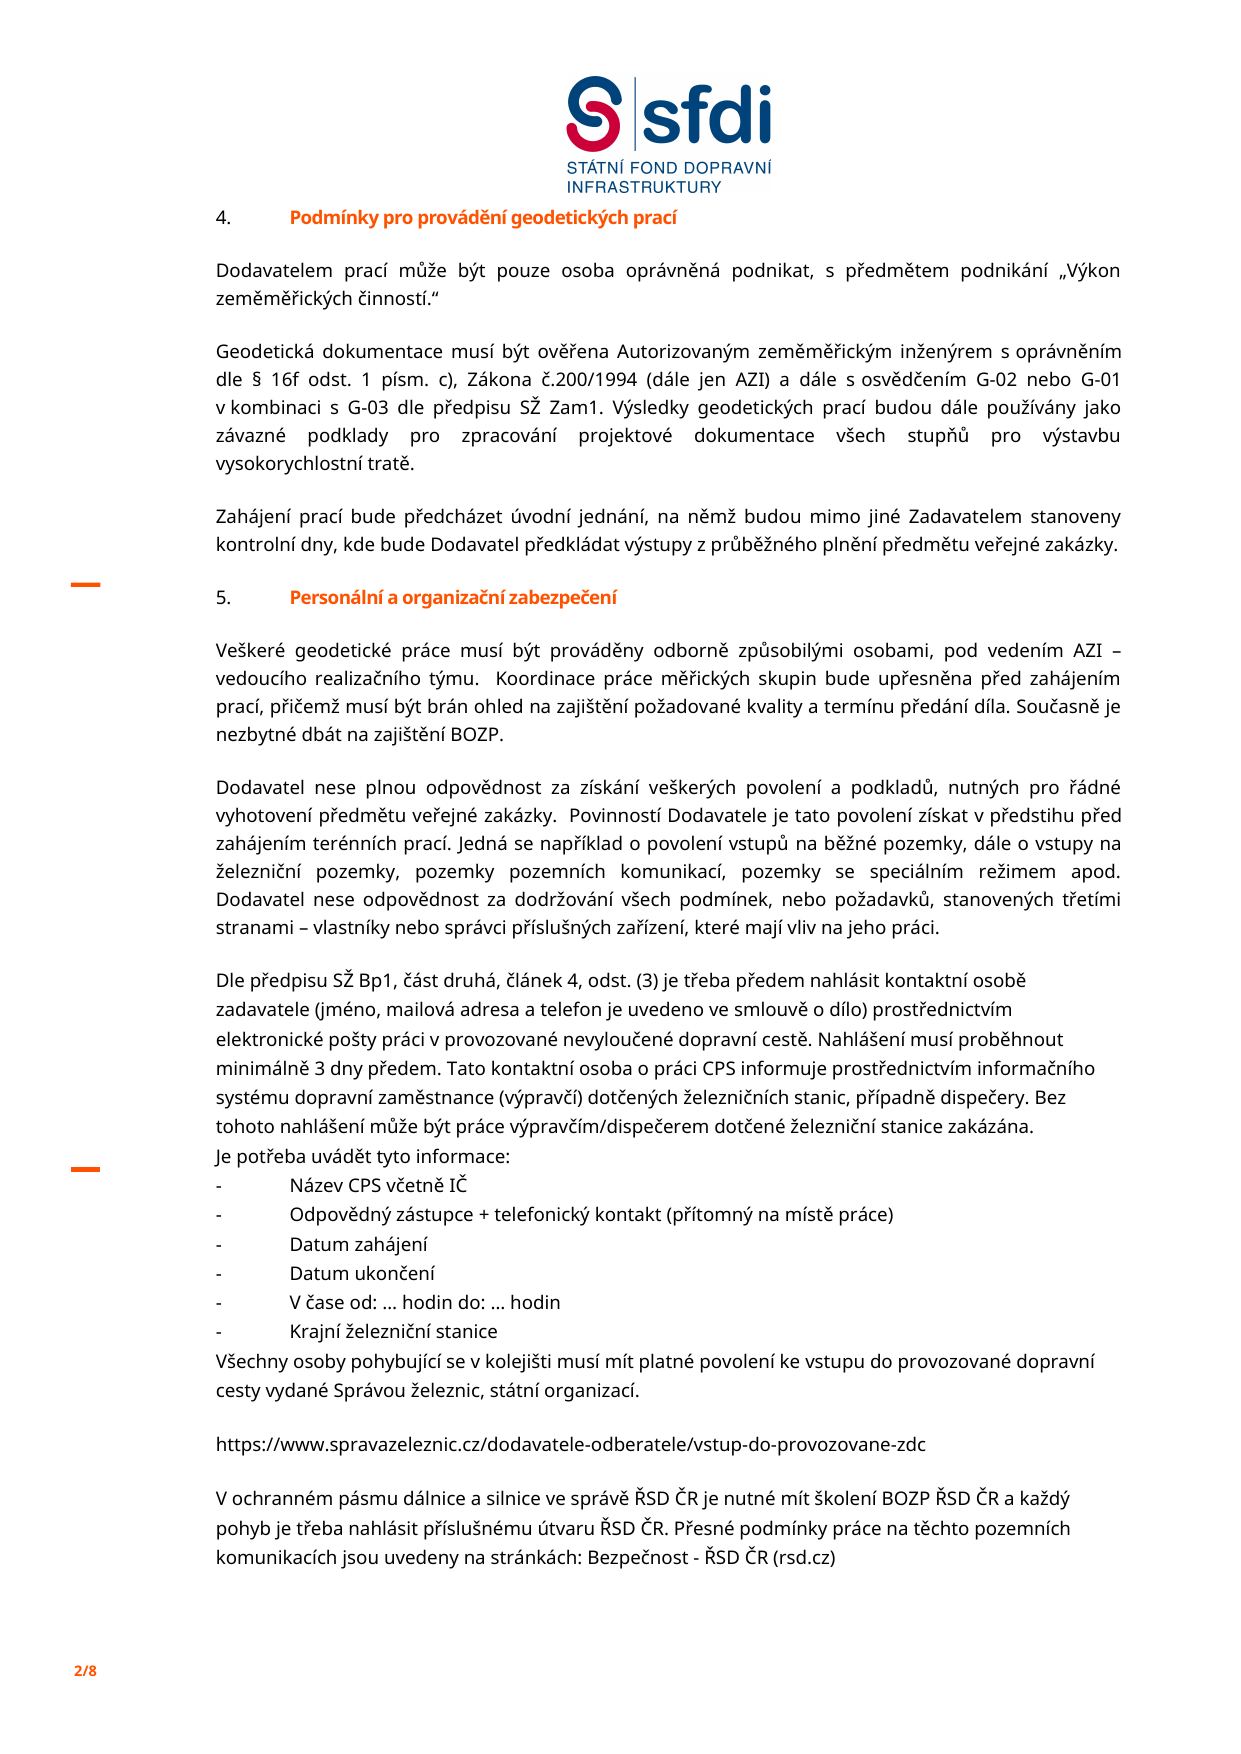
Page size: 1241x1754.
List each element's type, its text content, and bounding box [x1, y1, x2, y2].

list Odpovědný zástupce + telefonický kontakt (přítomný na místě práce) [216, 1202, 1122, 1227]
text Zahájení prací bude předcházet úvodní jednání, na němž budou mimo jiné Zadavatelem stanoveny kontrolní dny, kde bude Dodavatel předkládat výstupy z průběžného plnění předmětu veřejné zakázky. [216, 503, 1122, 557]
list Krajní železniční stanice [216, 1319, 1122, 1344]
list Je potřeba uvádět tyto informace: [216, 1143, 1122, 1168]
subtitle Personální a organizační zabezpečení [204, 584, 1122, 610]
list Datum ukončení [216, 1260, 1122, 1286]
subtitle Podmínky pro provádění geodetických prací [204, 204, 1122, 229]
list V čase od: … hodin do: … hodin [216, 1289, 1122, 1315]
text Veškeré geodetické práce musí být prováděny odborně způsobilými osobami, pod vedením AZI – vedoucího realizačního týmu. Koordinace práce měřických skupin bude upřesněna před zahájením prací, přičemž musí být brán ohled na zajištění požadované kvality a termínu předání díla. Současně je nezbytné dbát na zajištění BOZP. [216, 637, 1122, 747]
text Dodavatel nese plnou odpovědnost za získání veškerých povolení a podkladů, nutných pro řádné vyhotovení předmětu veřejné zakázky. Povinností Dodavatele je tato povolení získat v předstihu před zahájením terénních prací. Jedná se například o povolení vstupů na běžné pozemky, dále o vstupy na železniční pozemky, pozemky pozemních komunikací, pozemky se speciálním režimem apod. Dodavatel nese odpovědnost za dodržování všech podmínek, nebo požadavků, stanovených třetími stranami – vlastníky nebo správci příslušných zařízení, které mají vliv na jeho práci. [216, 774, 1122, 940]
text Všechny osoby pohybující se v kolejišti musí mít platné povolení ke vstupu do provozované dopravní cesty vydané Správou železnic, státní organizací. [216, 1348, 1122, 1403]
list Název CPS včetně IČ [216, 1172, 1122, 1198]
list Datum zahájení [216, 1231, 1122, 1256]
text Geodetická dokumentace musí být ověřena Autorizovaným zeměměřickým inženýrem s oprávněním dle § 16f odst. 1 písm. c), Zákona č.200/1994 (dále jen AZI) a dále s osvědčením G-02 nebo G-01 v kombinaci s G-03 dle předpisu SŽ Zam1. Výsledky geodetických prací budou dále používány jako závazné podklady pro zpracování projektové dokumentace všech stupňů pro výstavbu vysokorychlostní tratě. [216, 338, 1122, 476]
text https://www.spravazeleznic.cz/dodavatele-odberatele/vstup-do-provozovane-zdc [216, 1431, 1122, 1457]
text V ochranném pásmu dálnice a silnice ve správě ŘSD ČR je nutné mít školení BOZP ŘSD ČR a každý pohyb je třeba nahlásit příslušnému útvaru ŘSD ČR. Přesné podmínky práce na těchto pozemních komunikacích jsou uvedeny na stránkách: Bezpečnost - ŘSD ČR (rsd.cz) [216, 1486, 1122, 1570]
text Dodavatelem prací může být pouze osoba oprávněná podnikat, s předmětem podnikání „Výkon zeměměřických činností.“ [216, 257, 1122, 311]
picture [566, 74, 772, 193]
list Dle předpisu SŽ Bp1, část druhá, článek 4, odst. (3) je třeba předem nahlásit kontaktní osobě zadavatele (jméno, mailová adresa a telefon je uvedeno ve smlouvě o dílo) prostřednictvím elektronické pošty práci v provozované nevyloučené dopravní cestě. Nahlášení musí proběhnout minimálně 3 dny předem. Tato kontaktní osoba o práci CPS informuje prostřednictvím informačního systému dopravní zaměstnance (výpravčí) dotčených železničních stanic, případně dispečery. Bez tohoto nahlášení může být práce výpravčím/dispečerem dotčené železniční stanice zakázána. [216, 967, 1122, 1139]
